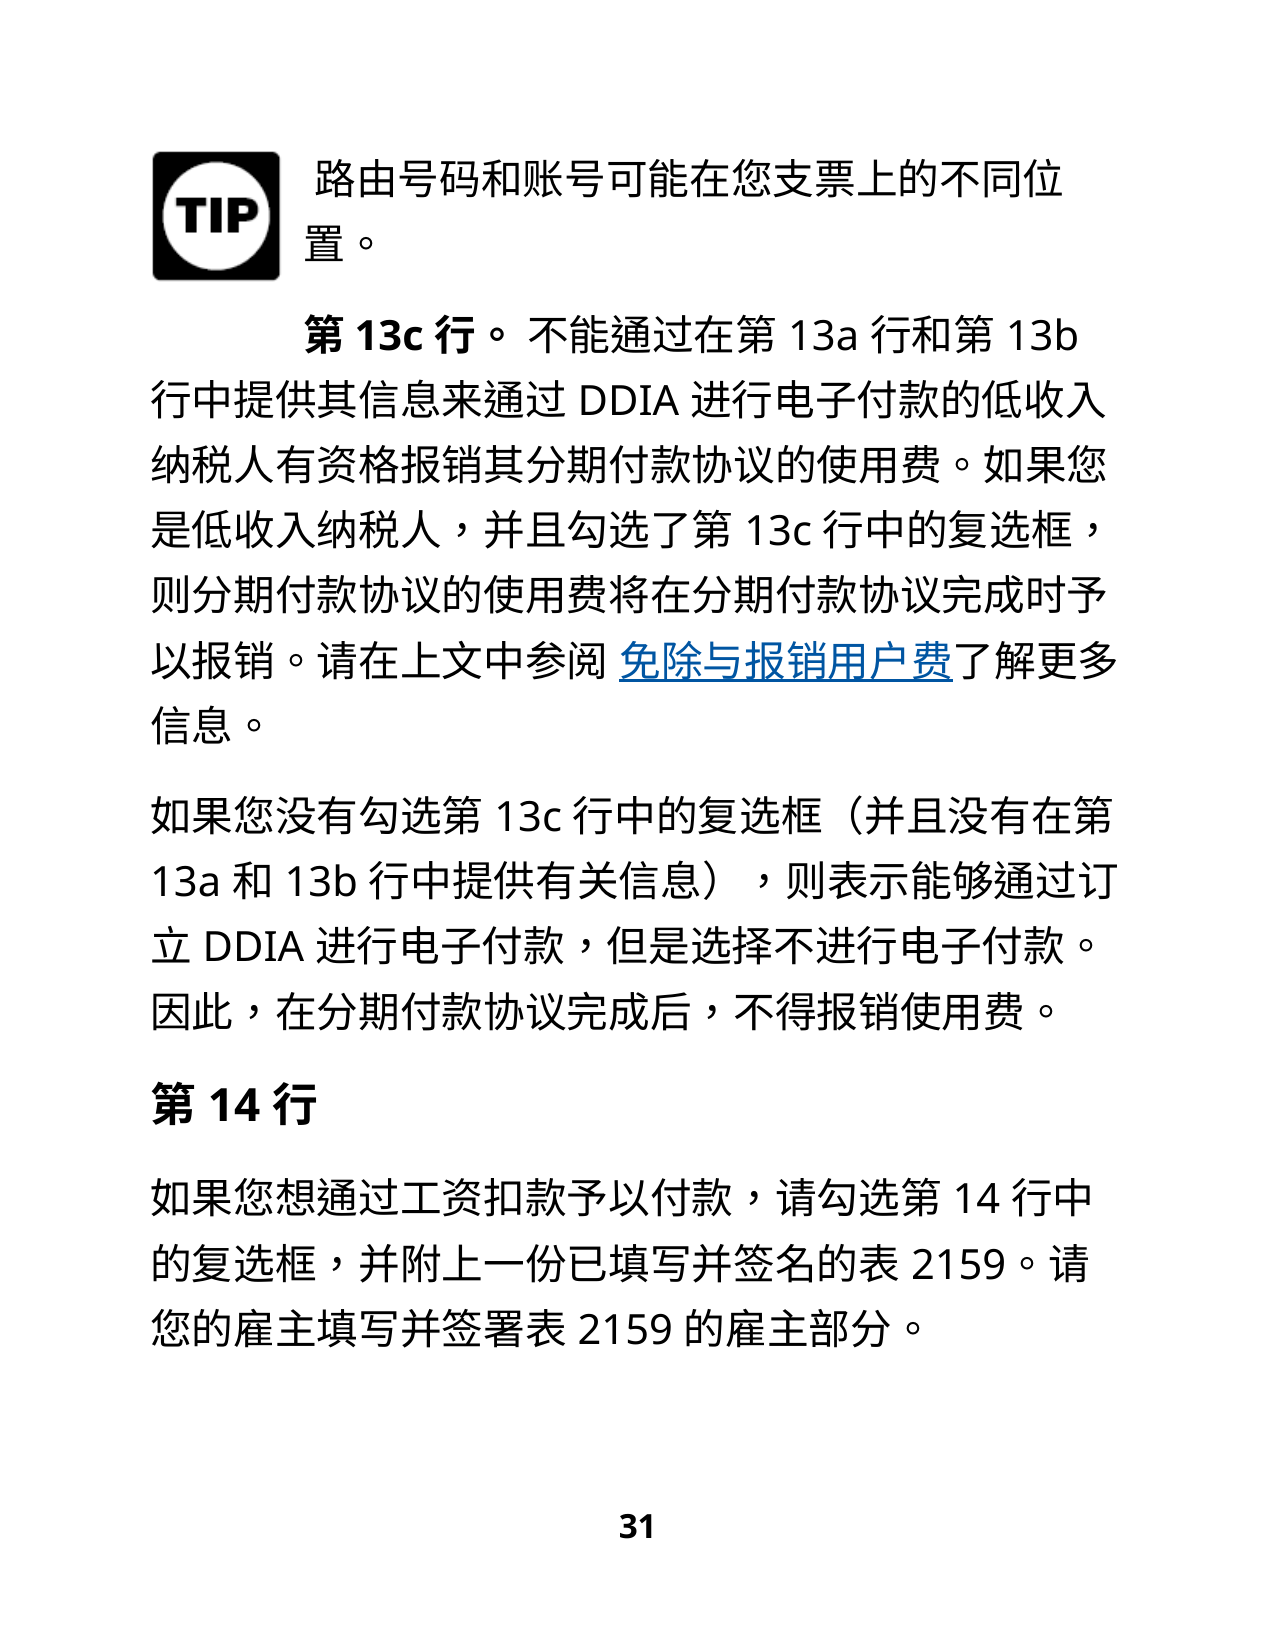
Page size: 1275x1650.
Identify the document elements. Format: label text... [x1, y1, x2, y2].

text 如果您没有勾选第 13c 行中的复选框（并且没有在第 13a 和 13b 行中提供有关信息），则表示能够通过订立 DDIA 进行电子付款，但是选择不进行电子付款。因此，在分期付款协议完成后，不得报销使用费。 [150, 787, 1125, 1039]
subtitle 第 14 行 [150, 1073, 1125, 1135]
text 第 13c 行。 不能通过在第 13a 行和第 13b 行中提供其信息来通过 DDIA 进行电子付款的低收入纳税人有资格报销其分期付款协议的使用费。如果您是低收入纳税人，并且勾选了第 13c 行中的复选框，则分期付款协议的使用费将在分期付款协议完成时予以报销。请在上文中参阅 免除与报销用户费了解更多信息。 [150, 305, 1125, 753]
picture [150, 150, 285, 282]
text 如果您想通过工资扣款予以付款，请勾选第 14 行中的复选框，并附上一份已填写并签名的表 2159。请您的雇主填写并签署表 2159 的雇主部分。 [150, 1169, 1125, 1357]
text 路由号码和账号可能在您支票上的不同位置。 [285, 150, 1125, 272]
